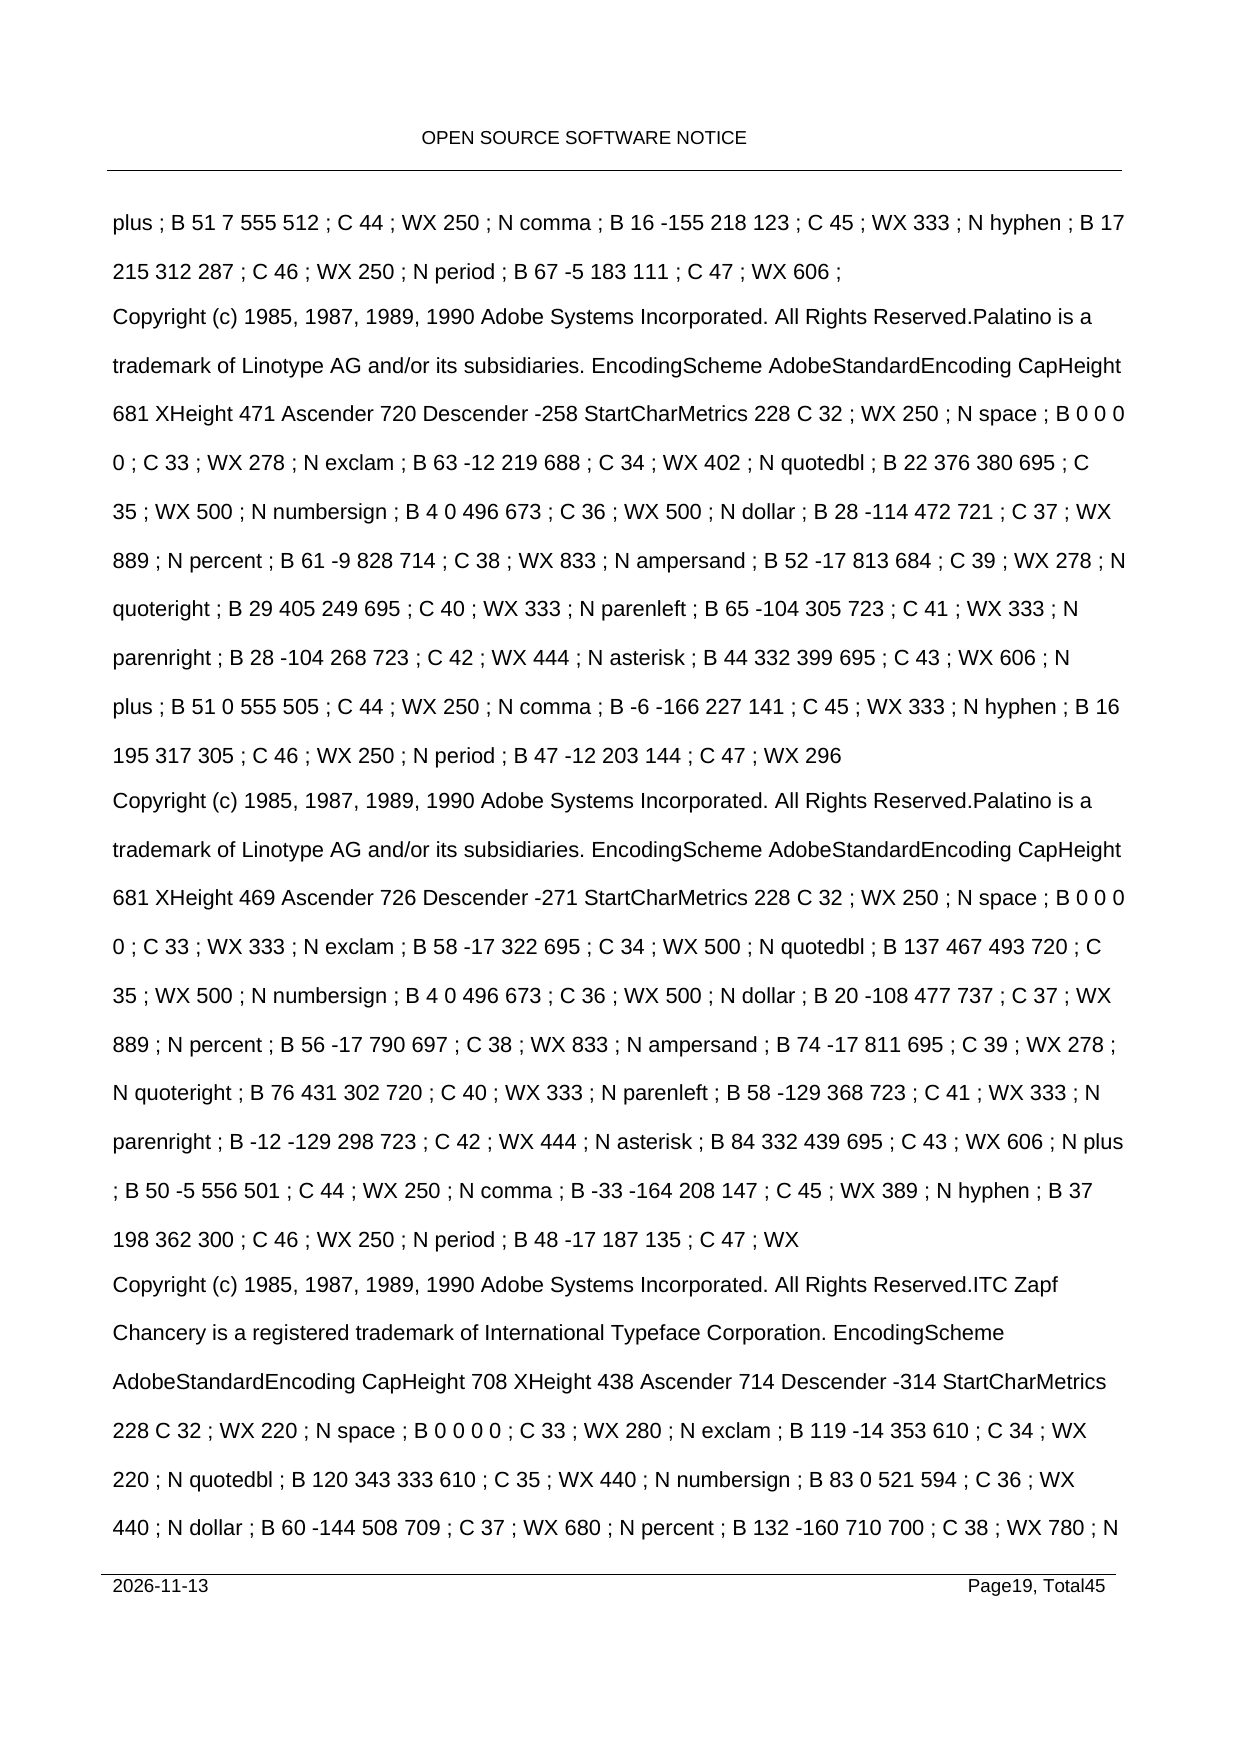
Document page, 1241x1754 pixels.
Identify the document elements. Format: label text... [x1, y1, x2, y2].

text Copyright (c) 1985, 1987, 1989, 1990 Adobe Systems Incorporated. All Rights Reserved.Palatino is a trademark of Linotype AG and/or its subsidiaries. EncodingScheme AdobeStandardEncoding CapHeight 681 XHeight 469 Ascender 726 Descender -271 StartCharMetrics 228 C 32 ; WX 250 ; N space ; B 0 0 0 0 ; C 33 ; WX 333 ; N exclam ; B 58 -17 322 695 ; C 34 ; WX 500 ; N quotedbl ; B 137 467 493 720 ; C 35 ; WX 500 ; N numbersign ; B 4 0 496 673 ; C 36 ; WX 500 ; N dollar ; B 20 -108 477 737 ; C 37 ; WX 889 ; N percent ; B 56 -17 790 697 ; C 38 ; WX 833 ; N ampersand ; B 74 -17 811 695 ; C 39 ; WX 278 ; N quoteright ; B 76 431 302 720 ; C 40 ; WX 333 ; N parenleft ; B 58 -129 368 723 ; C 41 ; WX 333 ; N parenright ; B -12 -129 298 723 ; C 42 ; WX 444 ; N asterisk ; B 84 332 439 695 ; C 43 ; WX 606 ; N plus ; B 50 -5 556 501 ; C 44 ; WX 250 ; N comma ; B -33 -164 208 147 ; C 45 ; WX 389 ; N hyphen ; B 37 198 362 300 ; C 46 ; WX 250 ; N period ; B 48 -17 187 135 ; C 47 ; WX [112, 784, 1128, 1255]
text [112, 206, 1128, 288]
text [112, 1268, 1128, 1544]
text Copyright (c) 1985, 1987, 1989, 1990 Adobe Systems Incorporated. All Rights Reserved.Palatino is a trademark of Linotype AG and/or its subsidiaries. EncodingScheme AdobeStandardEncoding CapHeight 681 XHeight 471 Ascender 720 Descender -258 StartCharMetrics 228 C 32 ; WX 250 ; N space ; B 0 0 0 0 ; C 33 ; WX 278 ; N exclam ; B 63 -12 219 688 ; C 34 ; WX 402 ; N quotedbl ; B 22 376 380 695 ; C 35 ; WX 500 ; N numbersign ; B 4 0 496 673 ; C 36 ; WX 500 ; N dollar ; B 28 -114 472 721 ; C 37 ; WX 889 ; N percent ; B 61 -9 828 714 ; C 38 ; WX 833 ; N ampersand ; B 52 -17 813 684 ; C 39 ; WX 278 ; N quoteright ; B 29 405 249 695 ; C 40 ; WX 333 ; N parenleft ; B 65 -104 305 723 ; C 41 ; WX 333 ; N parenright ; B 28 -104 268 723 ; C 42 ; WX 444 ; N asterisk ; B 44 332 399 695 ; C 43 ; WX 606 ; N plus ; B 51 0 555 505 ; C 44 ; WX 250 ; N comma ; B -6 -166 227 141 ; C 45 ; WX 333 ; N hyphen ; B 16 195 317 305 ; C 46 ; WX 250 ; N period ; B 47 -12 203 144 ; C 47 ; WX 296 [112, 300, 1128, 771]
